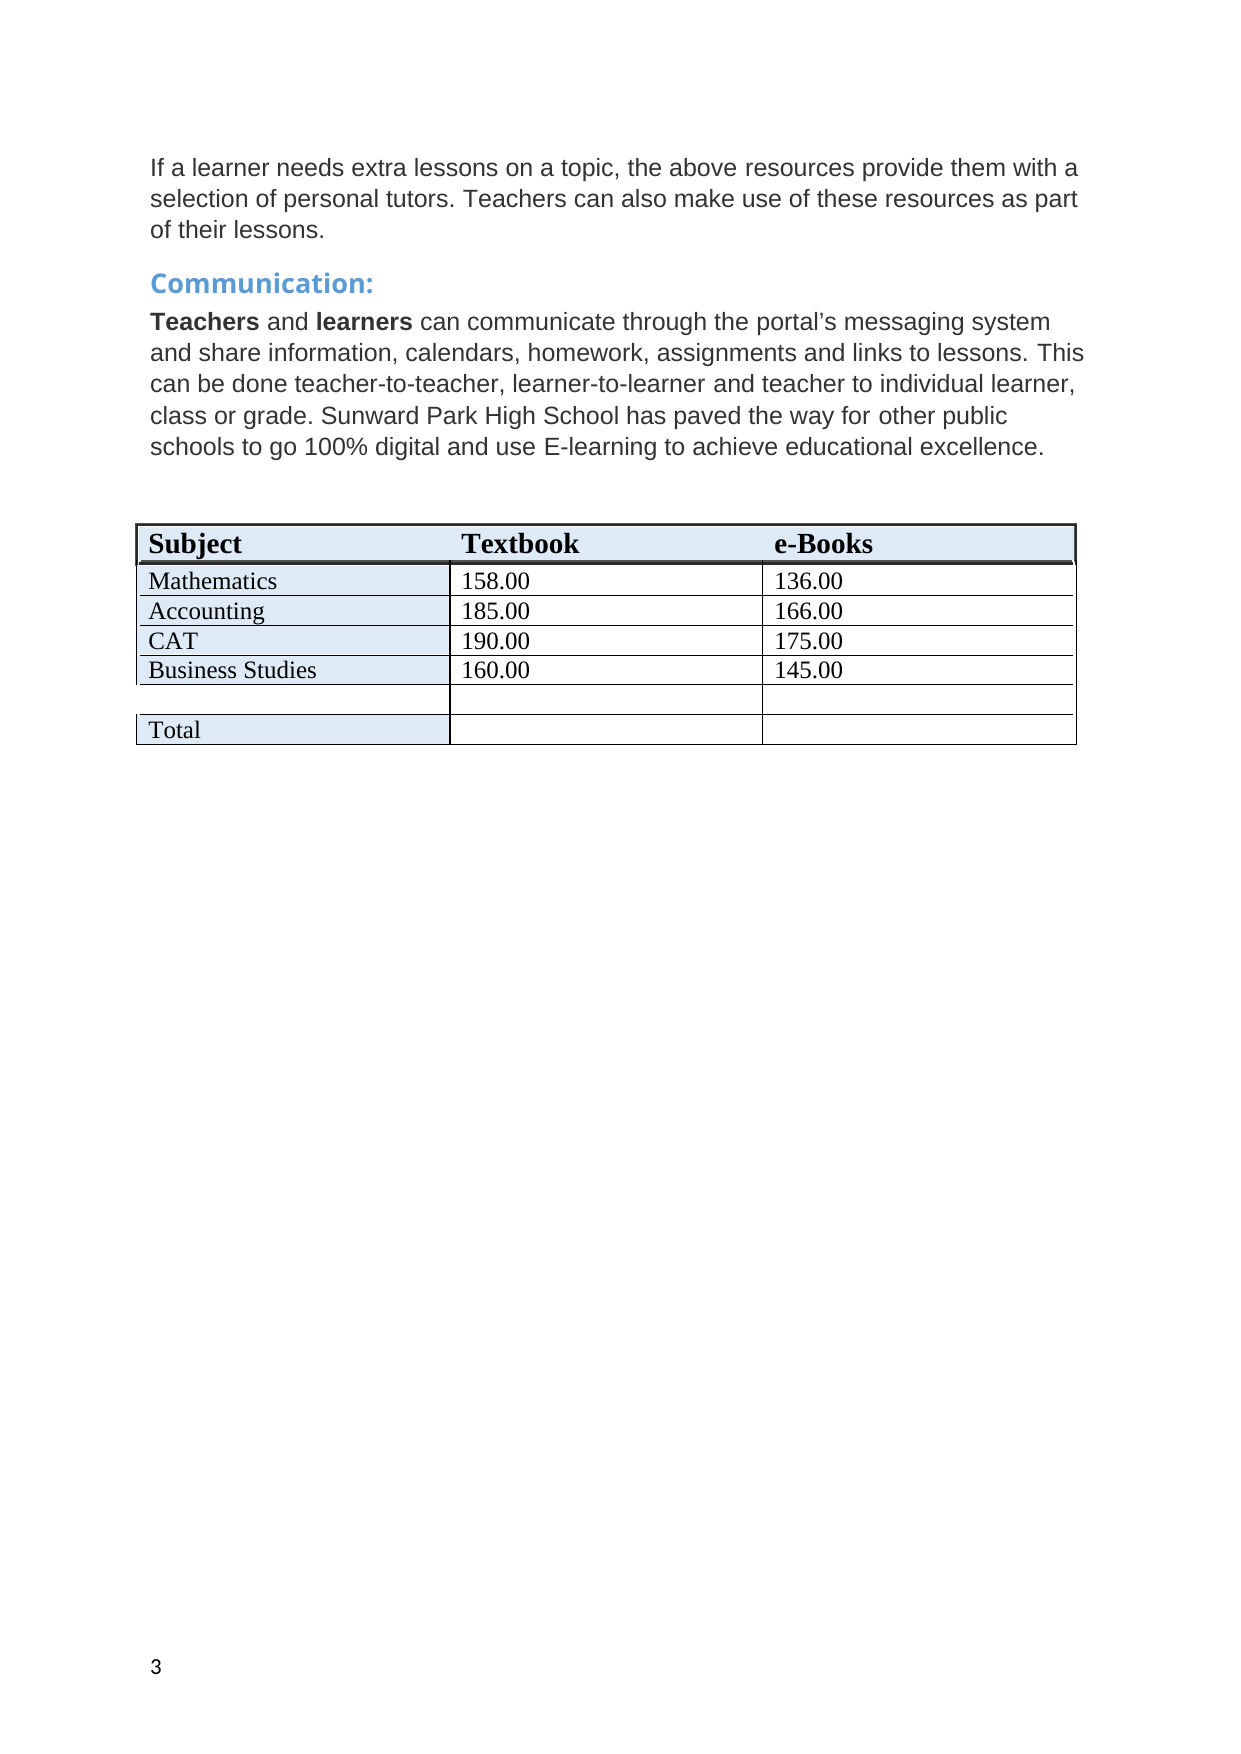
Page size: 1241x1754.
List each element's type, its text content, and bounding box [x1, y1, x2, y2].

table_cell CAT [137, 625, 449, 654]
subtitle Communication: [150, 264, 1090, 301]
table_header Textbook [450, 527, 763, 560]
table_cell 185.00 [451, 596, 762, 625]
text Teachers and learners can communicate through the portal’s messaging system and share information, calendars, homework, assignments and links to lessons. This can be done teacher-to-teacher, learner-to-learner and teacher to individual learner, class or grade. Sunward Park High School has paved the way for other public schools to go 100% digital and use E-learning to achieve educational excellence. [150, 304, 1090, 461]
table_cell [763, 684, 1076, 714]
table_cell 160.00 [451, 656, 762, 684]
table_cell Accounting [137, 595, 449, 625]
table_cell 158.00 [451, 566, 762, 595]
table_cell [451, 685, 762, 714]
table_cell Total [137, 714, 449, 744]
table_cell 166.00 [763, 595, 1076, 625]
table_cell 145.00 [763, 655, 1076, 684]
table_header Subject [139, 527, 450, 560]
table_cell Mathematics [137, 560, 449, 595]
table_cell 190.00 [451, 626, 762, 654]
table_cell 175.00 [763, 625, 1076, 654]
table_cell [763, 714, 1076, 744]
table_cell Business Studies [137, 655, 449, 684]
table_cell 136.00 [763, 560, 1076, 595]
table_cell [451, 715, 762, 744]
text If a learner needs extra lessons on a topic, the above resources provide them with a selection of personal tutors. Teachers can also make use of these resources as part of their lessons. [150, 150, 1090, 244]
table_header e-Books [763, 527, 1074, 560]
